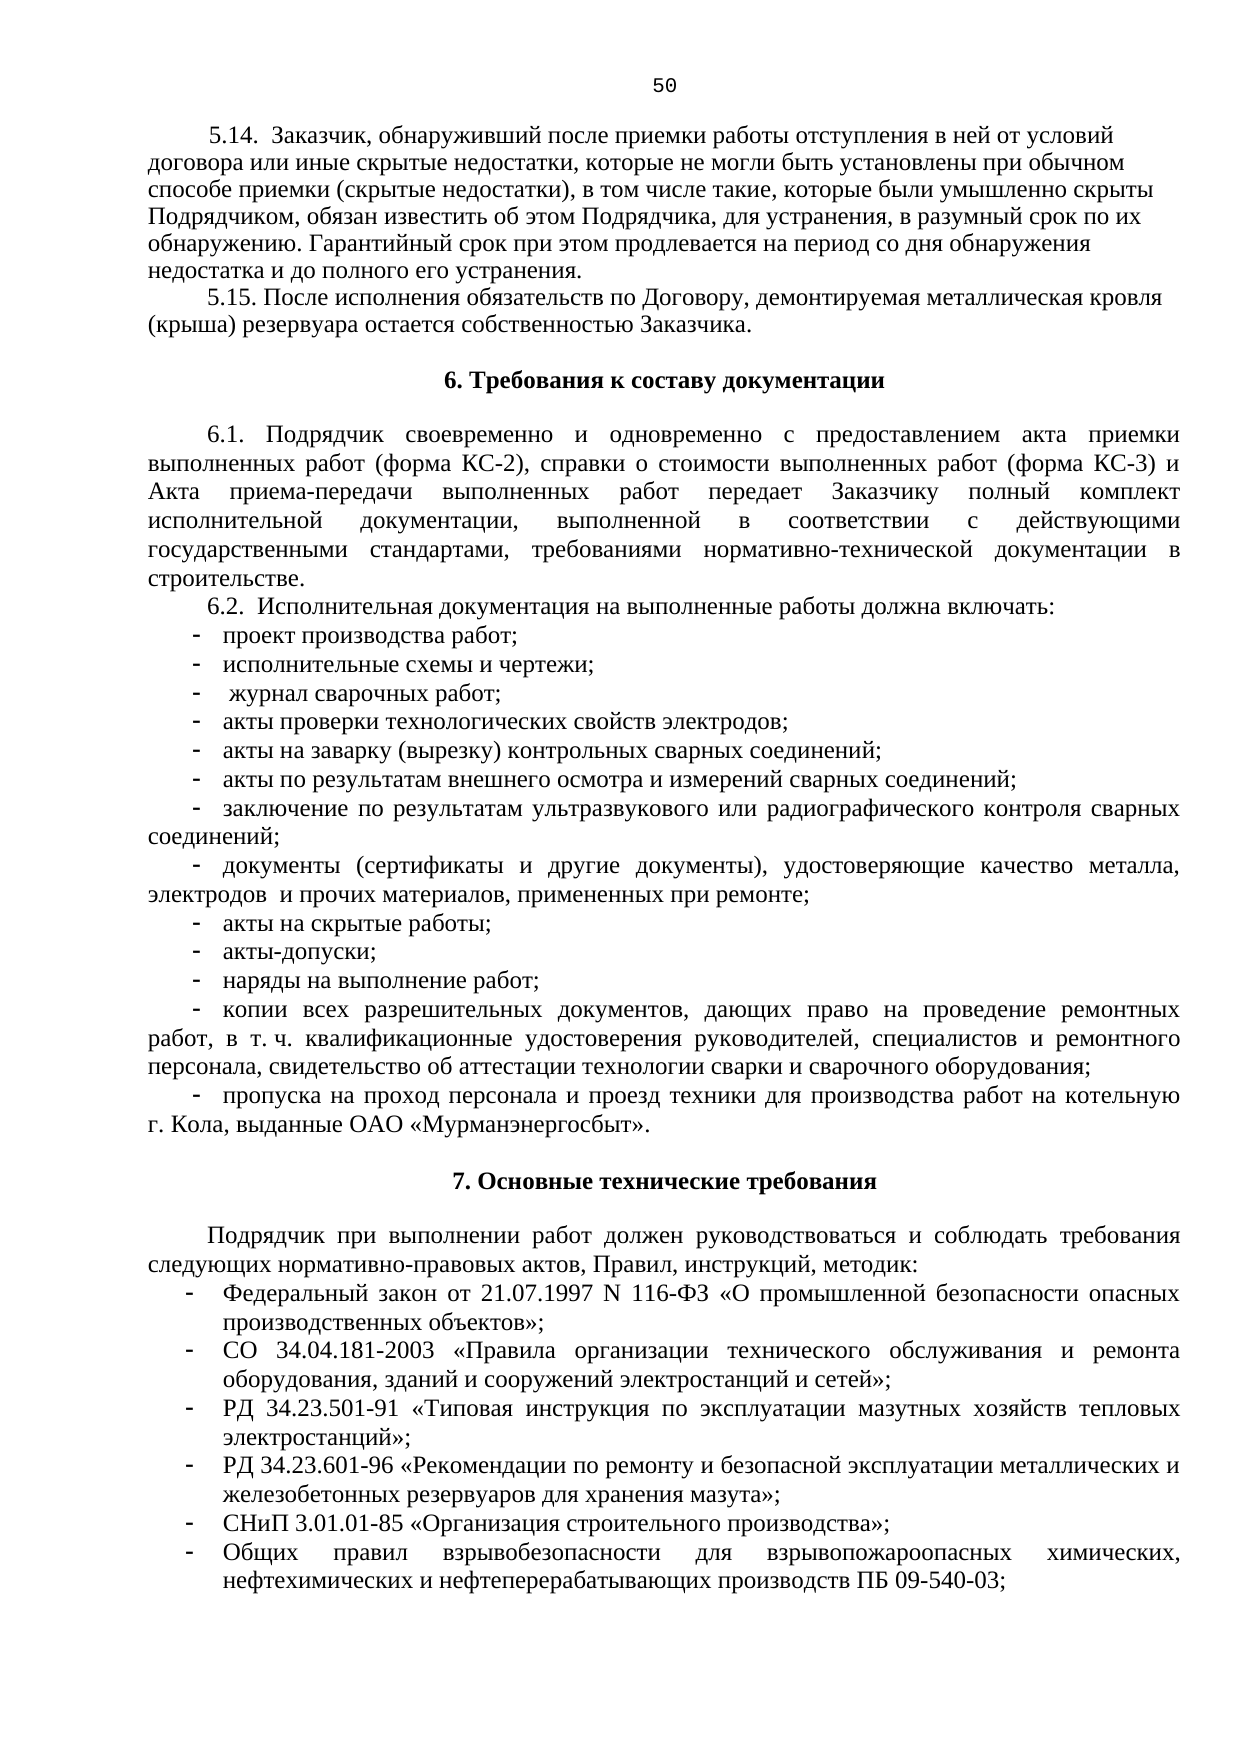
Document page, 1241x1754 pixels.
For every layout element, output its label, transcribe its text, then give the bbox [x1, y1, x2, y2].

list пропуска на проход персонала и проезд техники для производства работ на котельную г. Кола, выданные ОАО «Мурманэнергосбыт». [148, 1080, 1181, 1138]
text Подрядчик при выполнении работ должен руководствоваться и соблюдать требования следующих нормативно-правовых актов, Правил, инструкций, методик: [148, 1220, 1181, 1278]
list журнал сварочных работ; [133, 678, 1181, 706]
list РД 34.23.501-91 «Типовая инструкция по эксплуатации мазутных хозяйств тепловых электростанций»; [185, 1393, 1181, 1450]
list СО 34.04.181-2003 «Правила организации технического обслуживания и ремонта оборудования, зданий и сооружений электростанций и сетей»; [185, 1335, 1181, 1393]
list акты-допуски; [133, 936, 1181, 965]
text 6.1. Подрядчик своевременно и одновременно с предоставлением акта приемки выполненных работ (форма КС-2), справки о стоимости выполненных работ (форма КС-3) и Акта приема-передачи выполненных работ передает Заказчику полный комплект исполнительной документации, выполненной в соответствии с действующими государственными стандартами, требованиями нормативно-технической документации в строительстве. [148, 419, 1181, 591]
list копии всех разрешительных документов, дающих право на проведение ремонтных работ, в т. ч. квалификационные удостоверения руководителей, специалистов и ремонтного персонала, свидетельство об аттестации технологии сварки и сварочного оборудования; [148, 994, 1181, 1080]
list проект производства работ; [133, 620, 1181, 649]
list Общих правил взрывобезопасности для взрывопожароопасных химических, нефтехимических и нефтеперерабатывающих производств ПБ 09-540-03; [185, 1537, 1181, 1594]
text 5.14. Заказчик, обнаруживший после приемки работы отступления в ней от условий договора или иные скрытые недостатки, которые не могли быть установлены при обычном способе приемки (скрытые недостатки), в том числе такие, которые были умышленно скрыты Подрядчиком, обязан известить об этом Подрядчика, для устранения, в разумный срок по их обнаружению. Гарантийный срок при этом продлевается на период со дня обнаружения недостатка и до полного его устранения. [148, 122, 1181, 284]
list наряды на выполнение работ; [133, 965, 1181, 994]
list СНиП 3.01.01-85 «Организация строительного производства»; [185, 1508, 1181, 1537]
text 5.15. После исполнения обязательств по Договору, демонтируемая металлическая кровля (крыша) резервуара остается собственностью Заказчика. [148, 284, 1181, 338]
list акты проверки технологических свойств электродов; [133, 706, 1181, 735]
list Федеральный закон от 21.07.1997 N 116-ФЗ «О промышленной безопасности опасных производственных объектов»; [185, 1278, 1181, 1335]
list документы (сертификаты и другие документы), удостоверяющие качество металла, электродов и прочих материалов, примененных при ремонте; [148, 850, 1181, 908]
list исполнительные схемы и чертежи; [133, 649, 1181, 678]
text 6.2. Исполнительная документация на выполненные работы должна включать: [148, 591, 1181, 620]
list заключение по результатам ультразвукового или радиографического контроля сварных соединений; [148, 793, 1181, 850]
list акты на скрытые работы; [133, 908, 1181, 936]
text 6. Требования к составу документации [148, 365, 1181, 394]
text 7. Основные технические требования [148, 1166, 1181, 1195]
list акты на заварку (вырезку) контрольных сварных соединений; [133, 735, 1181, 764]
list акты по результатам внешнего осмотра и измерений сварных соединений; [133, 764, 1181, 793]
list РД 34.23.601-96 «Рекомендации по ремонту и безопасной эксплуатации металлических и железобетонных резервуаров для хранения мазута»; [185, 1450, 1181, 1508]
